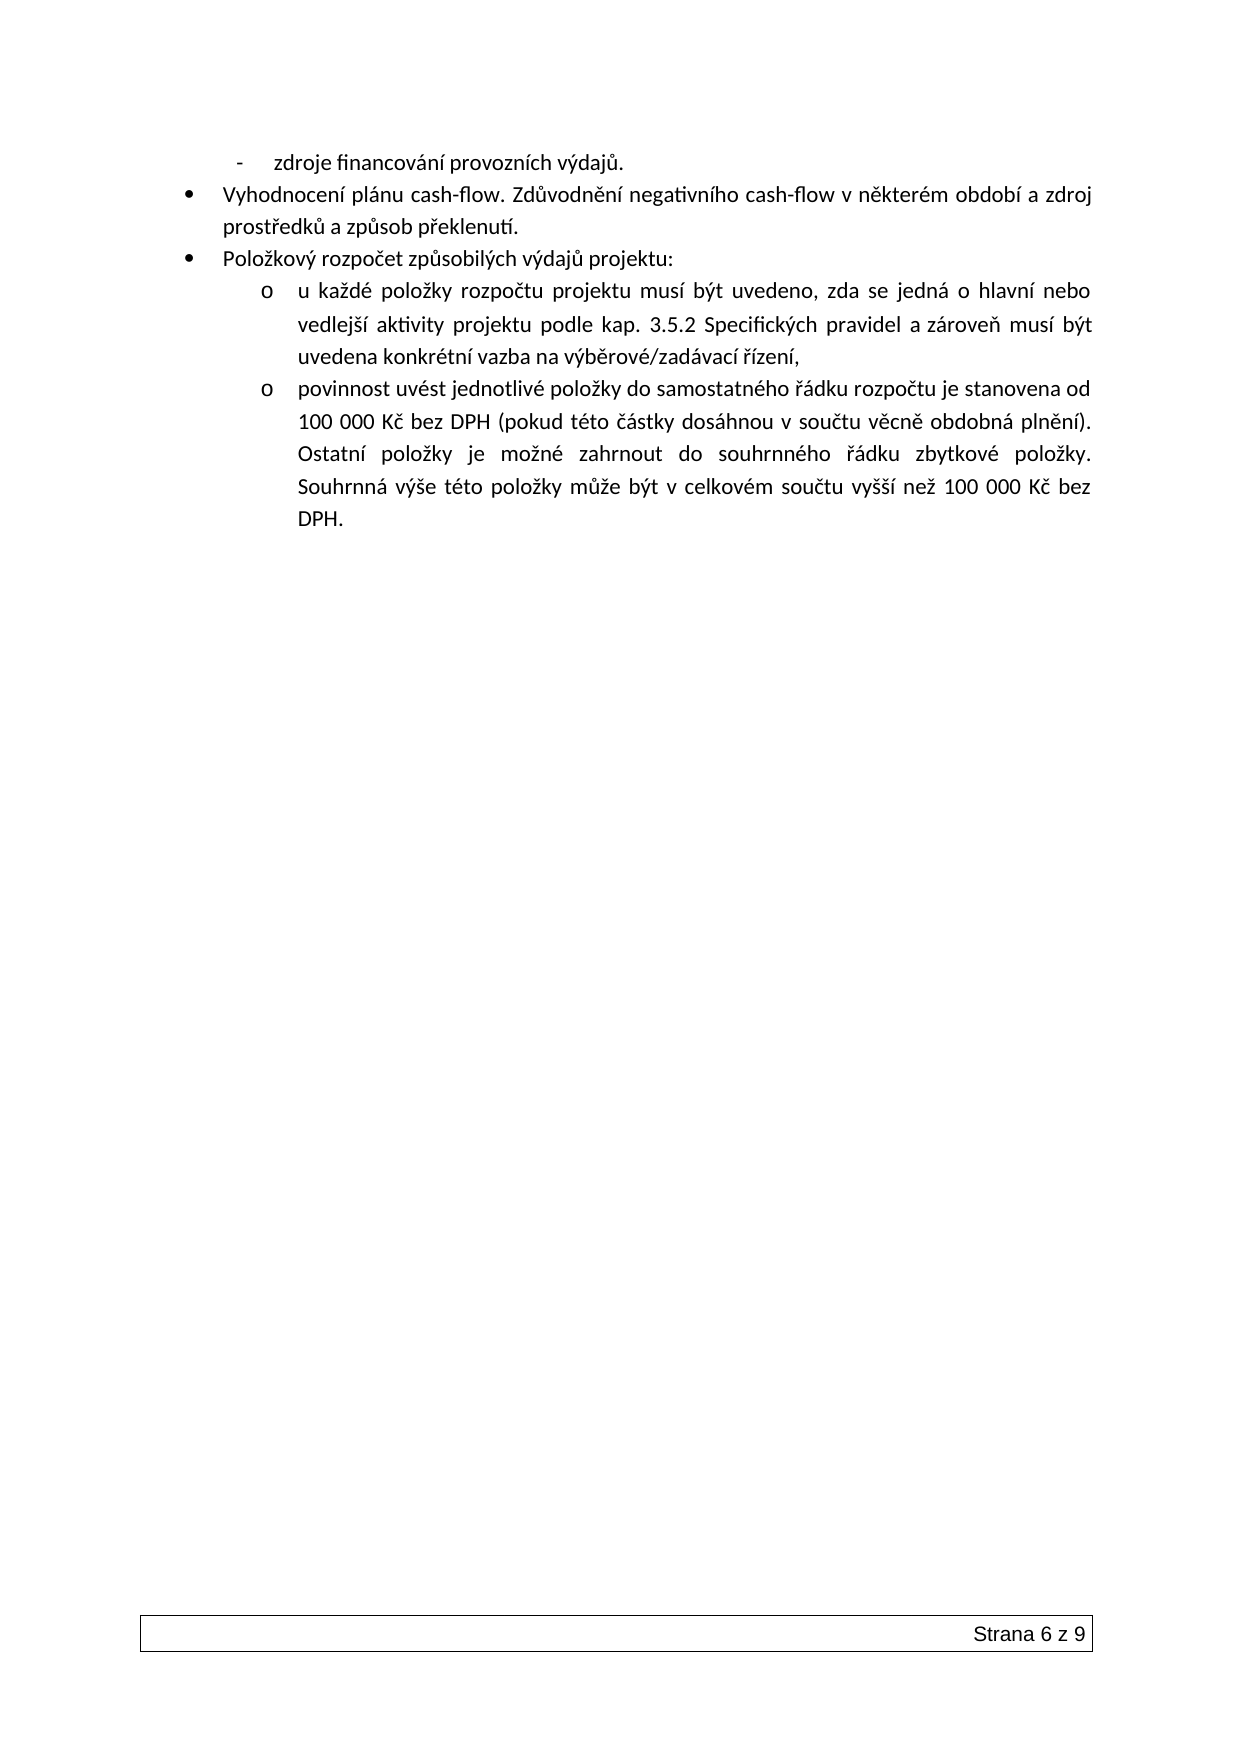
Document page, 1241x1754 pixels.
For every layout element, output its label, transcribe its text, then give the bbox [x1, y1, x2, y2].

list Vyhodnocení plánu cash-flow. Zdůvodnění negativního cash-flow v některém období a zdroj prostředků a způsob překlenutí. [185, 180, 1093, 240]
list zdroje financování provozních výdajů. [236, 148, 1093, 176]
list u každé položky rozpočtu projektu musí být uvedeno, zda se jedná o hlavní nebo vedlejší aktivity projektu podle kap. 3.5.2 Specifických pravidel a zároveň musí být uvedena konkrétní vazba na výběrové/zadávací řízení, [260, 276, 1093, 370]
list Položkový rozpočet způsobilých výdajů projektu: [185, 244, 1093, 272]
list povinnost uvést jednotlivé položky do samostatného řádku rozpočtu je stanovena od 100 000 Kč bez DPH (pokud této částky dosáhnou v součtu věcně obdobná plnění). Ostatní položky je možné zahrnout do souhrnného řádku zbytkové položky. Souhrnná výše této položky může být v celkovém součtu vyšší než 100 000 Kč bez DPH. [260, 374, 1093, 532]
